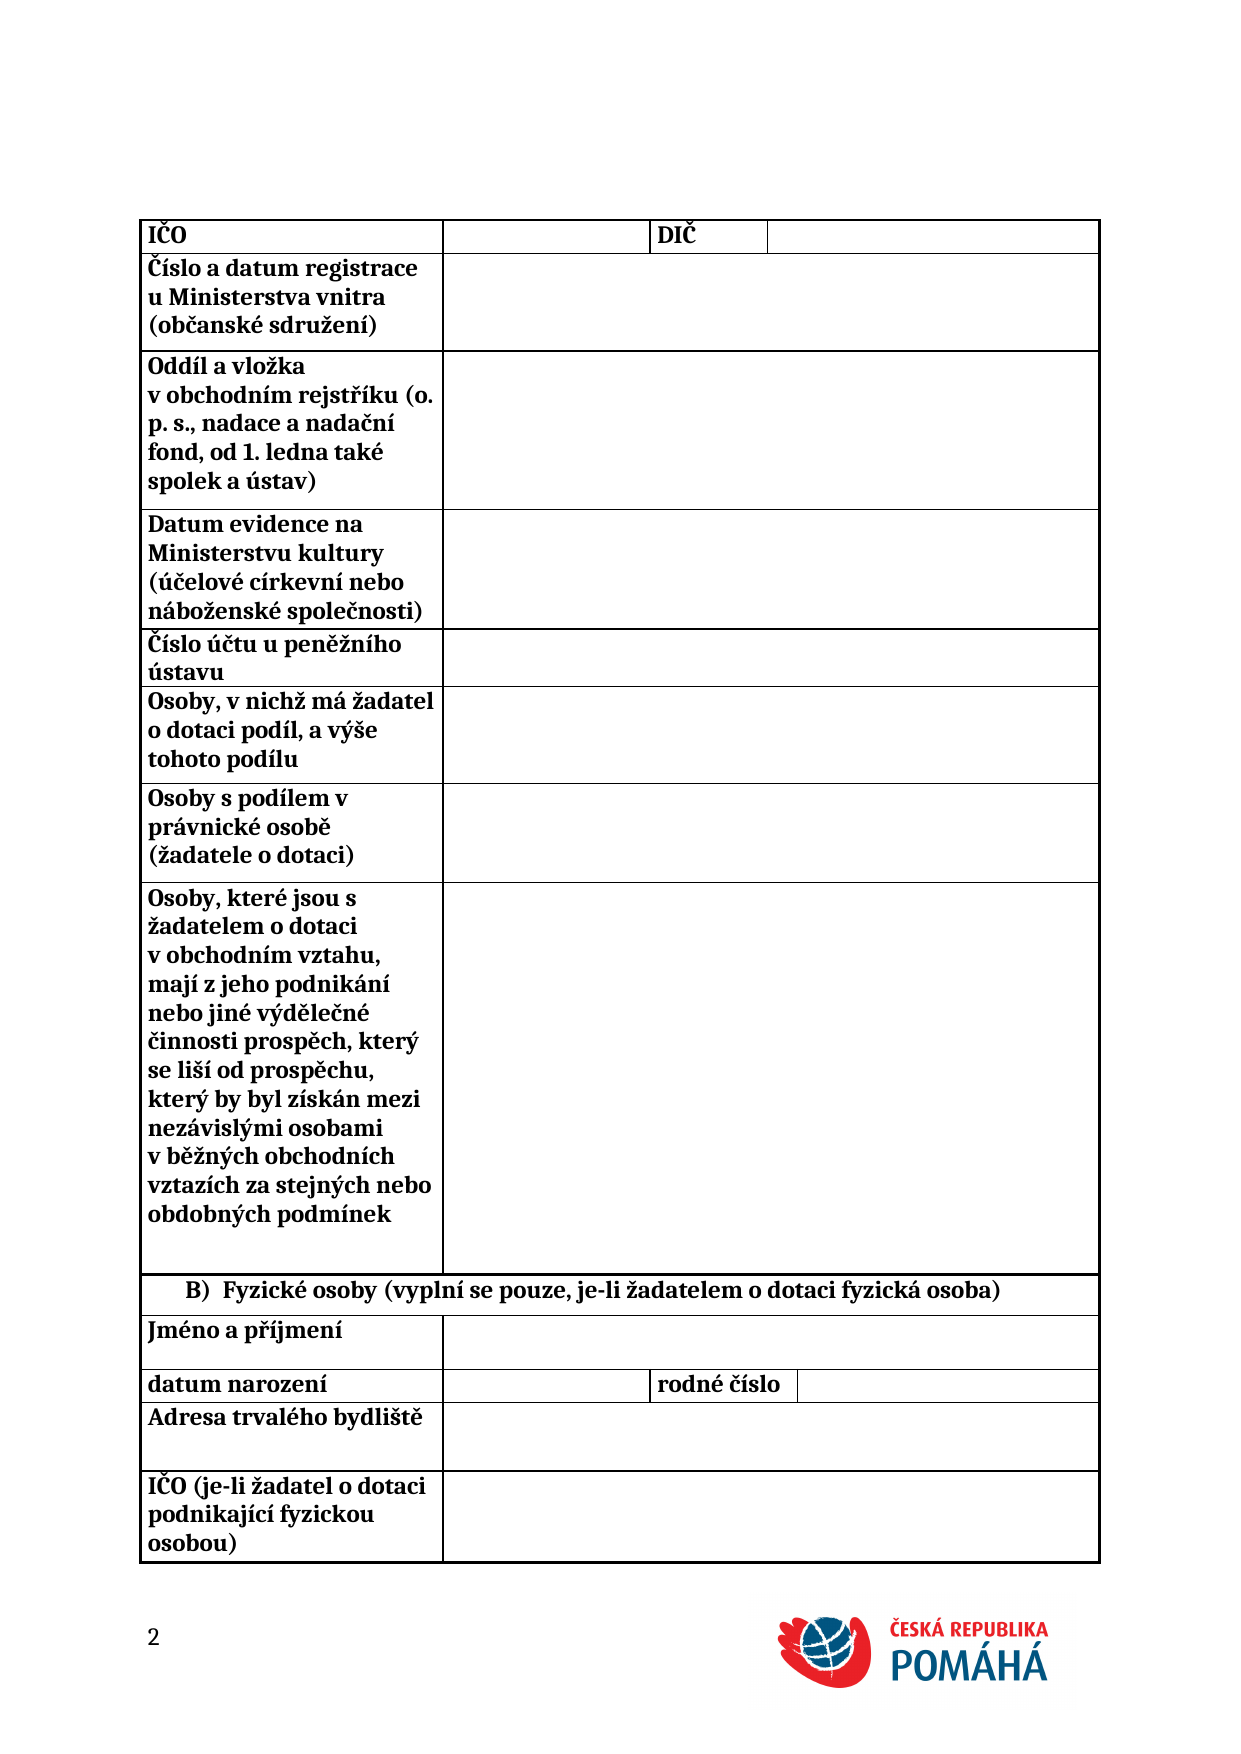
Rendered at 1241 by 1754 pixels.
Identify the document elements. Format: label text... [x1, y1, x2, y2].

table_cell Osoby, v nichž má žadatel o dotaci podíl, a výše tohoto podílu [142, 687, 442, 782]
table_cell IČO (je-li žadatel o dotaci podnikající fyzickou osobou) [142, 1472, 442, 1561]
table_cell Fyzické osoby (vyplní se pouze, je-li žadatelem o dotaci fyzická osoba) [142, 1276, 1098, 1315]
table_cell Datum evidence na Ministerstvu kultury (účelové církevní nebo náboženské společnosti) [142, 510, 442, 628]
table_cell [768, 221, 1098, 252]
table_cell [444, 1316, 1098, 1369]
table_cell [444, 352, 1098, 509]
table_cell [444, 784, 1098, 882]
table_cell DIČ [651, 221, 767, 252]
table_cell datum narození [142, 1370, 442, 1402]
table_cell rodné číslo [651, 1370, 797, 1402]
table_cell [444, 221, 649, 252]
table_cell Osoby, které jsou s žadatelem o dotaci v obchodním vztahu, mají z jeho podnikání nebo jiné výdělečné činnosti prospěch, který se liší od prospěchu, který by byl získán mezi nezávislými osobami v běžných obchodních vztazích za stejných nebo obdobných podmínek [142, 883, 442, 1273]
table_cell Číslo a datum registrace u Ministerstva vnitra (občanské sdružení) [142, 254, 442, 350]
table_cell IČO [142, 221, 442, 252]
table_cell [444, 254, 1098, 350]
table_cell [444, 1472, 1098, 1561]
table_cell [444, 687, 1098, 782]
table_cell Adresa trvalého bydliště [142, 1403, 442, 1470]
table_cell [444, 630, 1098, 686]
table_cell Oddíl a vložka v obchodním rejstříku (o. p. s., nadace a nadační fond, od 1. ledna také spolek a ústav) [142, 352, 442, 509]
table_cell Jméno a příjmení [142, 1316, 442, 1369]
table_cell [444, 1403, 1098, 1470]
table_cell Osoby s podílem v právnické osobě (žadatele o dotaci) [142, 784, 442, 882]
table_cell [444, 883, 1098, 1273]
table_cell [798, 1370, 1098, 1402]
table_cell [444, 510, 1098, 628]
table_cell Číslo účtu u peněžního ústavu [142, 630, 442, 686]
picture [748, 1592, 1078, 1710]
table_cell [444, 1370, 649, 1402]
